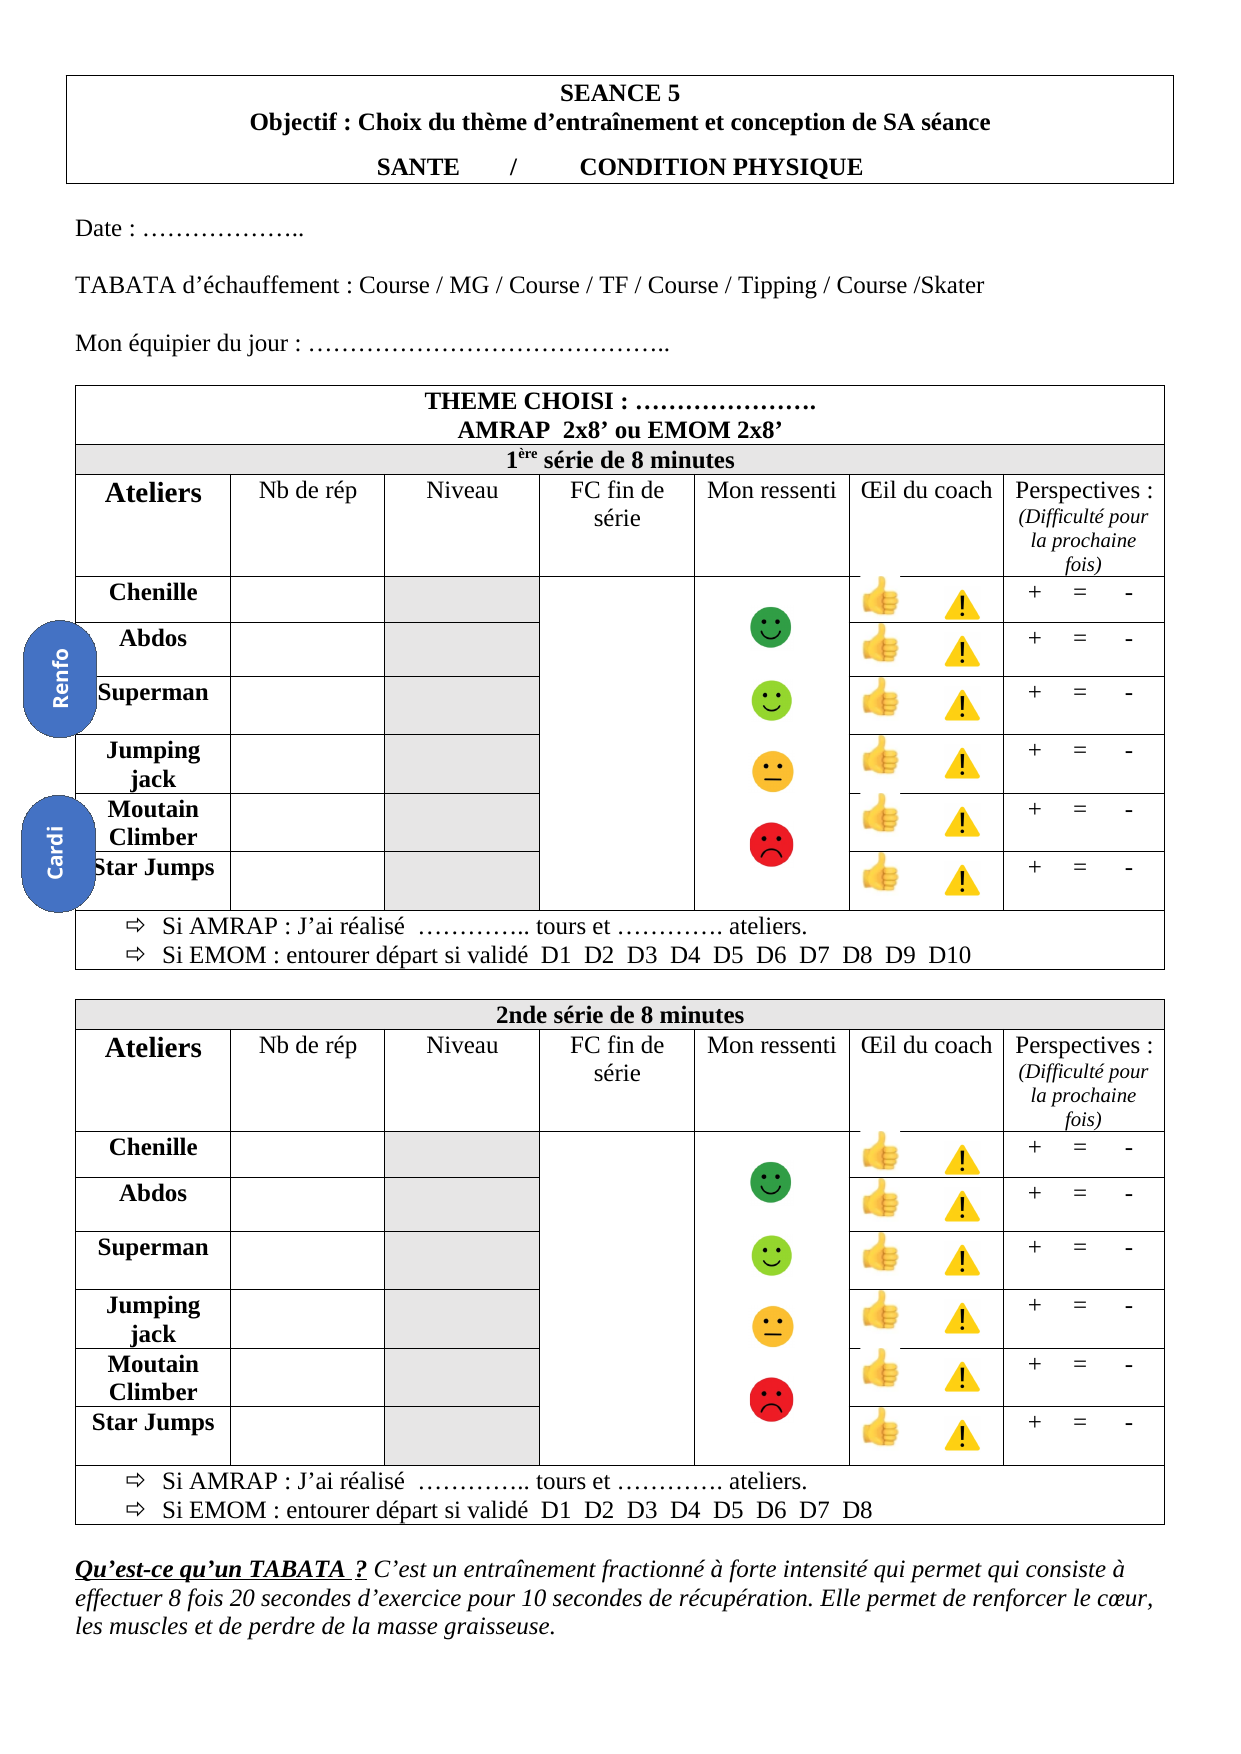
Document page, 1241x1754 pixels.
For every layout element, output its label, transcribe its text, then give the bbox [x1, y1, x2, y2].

table_cell [231, 852, 384, 910]
picture [860, 1348, 901, 1394]
picture [943, 632, 981, 669]
table_cell Abdos [76, 623, 230, 676]
table_cell [385, 1349, 539, 1406]
table_cell + = - [1004, 577, 1164, 622]
picture [860, 576, 901, 622]
table_cell Mon ressenti [695, 475, 849, 576]
table_cell + = - [1004, 1132, 1164, 1177]
table_cell Niveau [385, 475, 539, 576]
table_cell Mon ressenti [695, 1030, 849, 1131]
table_cell [231, 1349, 384, 1406]
picture [860, 1232, 901, 1278]
picture [860, 1290, 901, 1336]
table_cell + = - [1004, 1232, 1164, 1289]
table_header THEME CHOISI : …………………. AMRAP 2x8’ ou EMOM 2x8’ [76, 386, 1164, 444]
table_cell Ateliers [76, 1030, 230, 1131]
table_cell [231, 1407, 384, 1465]
table_cell [850, 1232, 1003, 1289]
table_cell [385, 677, 539, 734]
table_cell + = - [1004, 794, 1164, 851]
table_cell [385, 577, 539, 622]
picture [751, 1234, 793, 1277]
table_cell + = - [1004, 735, 1164, 793]
table_cell [850, 677, 1003, 734]
table_cell [850, 1407, 1003, 1465]
table_cell [231, 1232, 384, 1289]
table_cell Superman [76, 1232, 230, 1289]
picture [943, 1241, 981, 1278]
table_cell [231, 1132, 384, 1177]
table_cell [850, 852, 1003, 910]
table_cell [901, 577, 1003, 622]
table_cell Niveau [385, 1030, 539, 1131]
table_cell + = - [1004, 1178, 1164, 1231]
table_cell [385, 1290, 539, 1348]
table_cell Perspectives : (Difficulté pour la prochaine fois) [1004, 475, 1164, 576]
table_cell [850, 1132, 860, 1177]
table_cell [385, 1232, 539, 1289]
table_cell [385, 1407, 539, 1465]
table_cell [901, 1132, 1003, 1177]
table_cell Perspectives : (Difficulté pour la prochaine fois) [1004, 1030, 1164, 1131]
table_cell [231, 735, 384, 793]
table_cell + = - [1004, 623, 1164, 676]
table_cell [850, 623, 1003, 676]
table_cell [850, 1290, 1003, 1348]
picture [860, 793, 901, 839]
table_cell [231, 794, 384, 851]
picture [748, 1305, 796, 1348]
text Mon équipier du jour : …………………………………….. [75, 328, 1165, 357]
table_cell Nb de rép [231, 475, 384, 576]
picture [860, 852, 901, 898]
table_cell + = - [1004, 677, 1164, 734]
table_cell [385, 735, 539, 793]
picture [943, 586, 981, 622]
picture [860, 1178, 901, 1224]
picture [943, 1416, 981, 1453]
picture [749, 821, 794, 868]
table_cell [231, 677, 384, 734]
table_cell + = - [1004, 852, 1164, 910]
table_header 2nde série de 8 minutes [76, 1000, 1164, 1029]
picture [749, 605, 794, 651]
table_cell [850, 1178, 1003, 1231]
picture [943, 1299, 981, 1336]
table_cell Chenille [76, 1132, 230, 1177]
picture [943, 803, 981, 839]
table_cell Si AMRAP : J’ai réalisé ………….. tours et …………. ateliers. Si EMOM : entourer départ si validé D1 D2 D3 D4 D5 D6 D7 D8 [76, 1466, 1164, 1524]
picture [749, 1160, 794, 1206]
table_cell + = - [1004, 1349, 1164, 1406]
picture [943, 861, 981, 898]
table_cell [850, 794, 1003, 851]
table_cell Si AMRAP : J’ai réalisé ………….. tours et …………. ateliers. Si EMOM : entourer départ si validé D1 D2 D3 D4 D5 D6 D7 D8 D9 D10 [76, 911, 1164, 969]
table_cell Ateliers [76, 475, 230, 576]
table_cell [385, 852, 539, 910]
table_cell [850, 577, 860, 622]
table_cell [695, 1132, 849, 1465]
table_cell Jumping jack [76, 1290, 230, 1348]
picture [860, 1131, 901, 1177]
table_cell FC fin de série [540, 1030, 694, 1131]
table_cell Star Jumps [76, 1407, 230, 1465]
table_cell [231, 1290, 384, 1348]
picture [748, 750, 796, 793]
table_cell Jumping jack [76, 735, 230, 793]
text Objectif : Choix du thème d’entraînement et conception de SA séance [75, 107, 1165, 136]
table_cell [231, 1178, 384, 1231]
table_cell [231, 577, 384, 622]
table_cell [231, 623, 384, 676]
picture [860, 623, 901, 669]
picture [749, 1376, 794, 1423]
picture [943, 1358, 981, 1394]
table_cell Moutain Climber [76, 1349, 230, 1406]
picture [943, 744, 981, 781]
table_cell Nb de rép [231, 1030, 384, 1131]
table_cell [385, 623, 539, 676]
text Qu’est-ce qu’un TABATA ? C’est un entraînement fractionné à forte intensité qui permet qui consiste à effectuer 8 fois 20 secondes d’exercice pour 10 secondes de récupération. Elle permet de renforcer le cœur, les muscles et de perdre de la masse graisseuse. [75, 1554, 1165, 1640]
table_cell [850, 1349, 1003, 1406]
table_cell [850, 735, 1003, 793]
table_cell [540, 577, 694, 910]
table_cell + = - [1004, 1407, 1164, 1465]
table_cell + = - [1004, 1290, 1164, 1348]
table_cell [385, 1132, 539, 1177]
table_cell Chenille [76, 577, 230, 622]
picture [860, 735, 901, 781]
table_cell Star Jumps [76, 852, 230, 910]
table_cell [385, 1178, 539, 1231]
picture [860, 1407, 901, 1453]
text SEANCE 5 [67, 76, 1173, 107]
table_cell 1ère série de 8 minutes [76, 445, 1164, 474]
table_cell Abdos [76, 1178, 230, 1231]
table_cell [385, 794, 539, 851]
picture [860, 677, 901, 723]
table_cell [540, 1132, 694, 1465]
table_cell [695, 577, 849, 910]
picture [751, 679, 793, 722]
table_cell Œil du coach [850, 1030, 1003, 1131]
text Date : ……………….. [75, 213, 1165, 242]
table_cell FC fin de série [540, 475, 694, 576]
picture [943, 686, 981, 723]
picture [943, 1141, 981, 1177]
table_cell Œil du coach [850, 475, 1003, 576]
text TABATA d’échauffement : Course / MG / Course / TF / Course / Tipping / Course /Skater [75, 270, 1165, 299]
table_cell Moutain Climber [76, 794, 230, 851]
text SANTE / CONDITION PHYSIQUE [67, 149, 1173, 183]
table_cell Superman [78, 677, 230, 734]
picture [943, 1187, 981, 1224]
